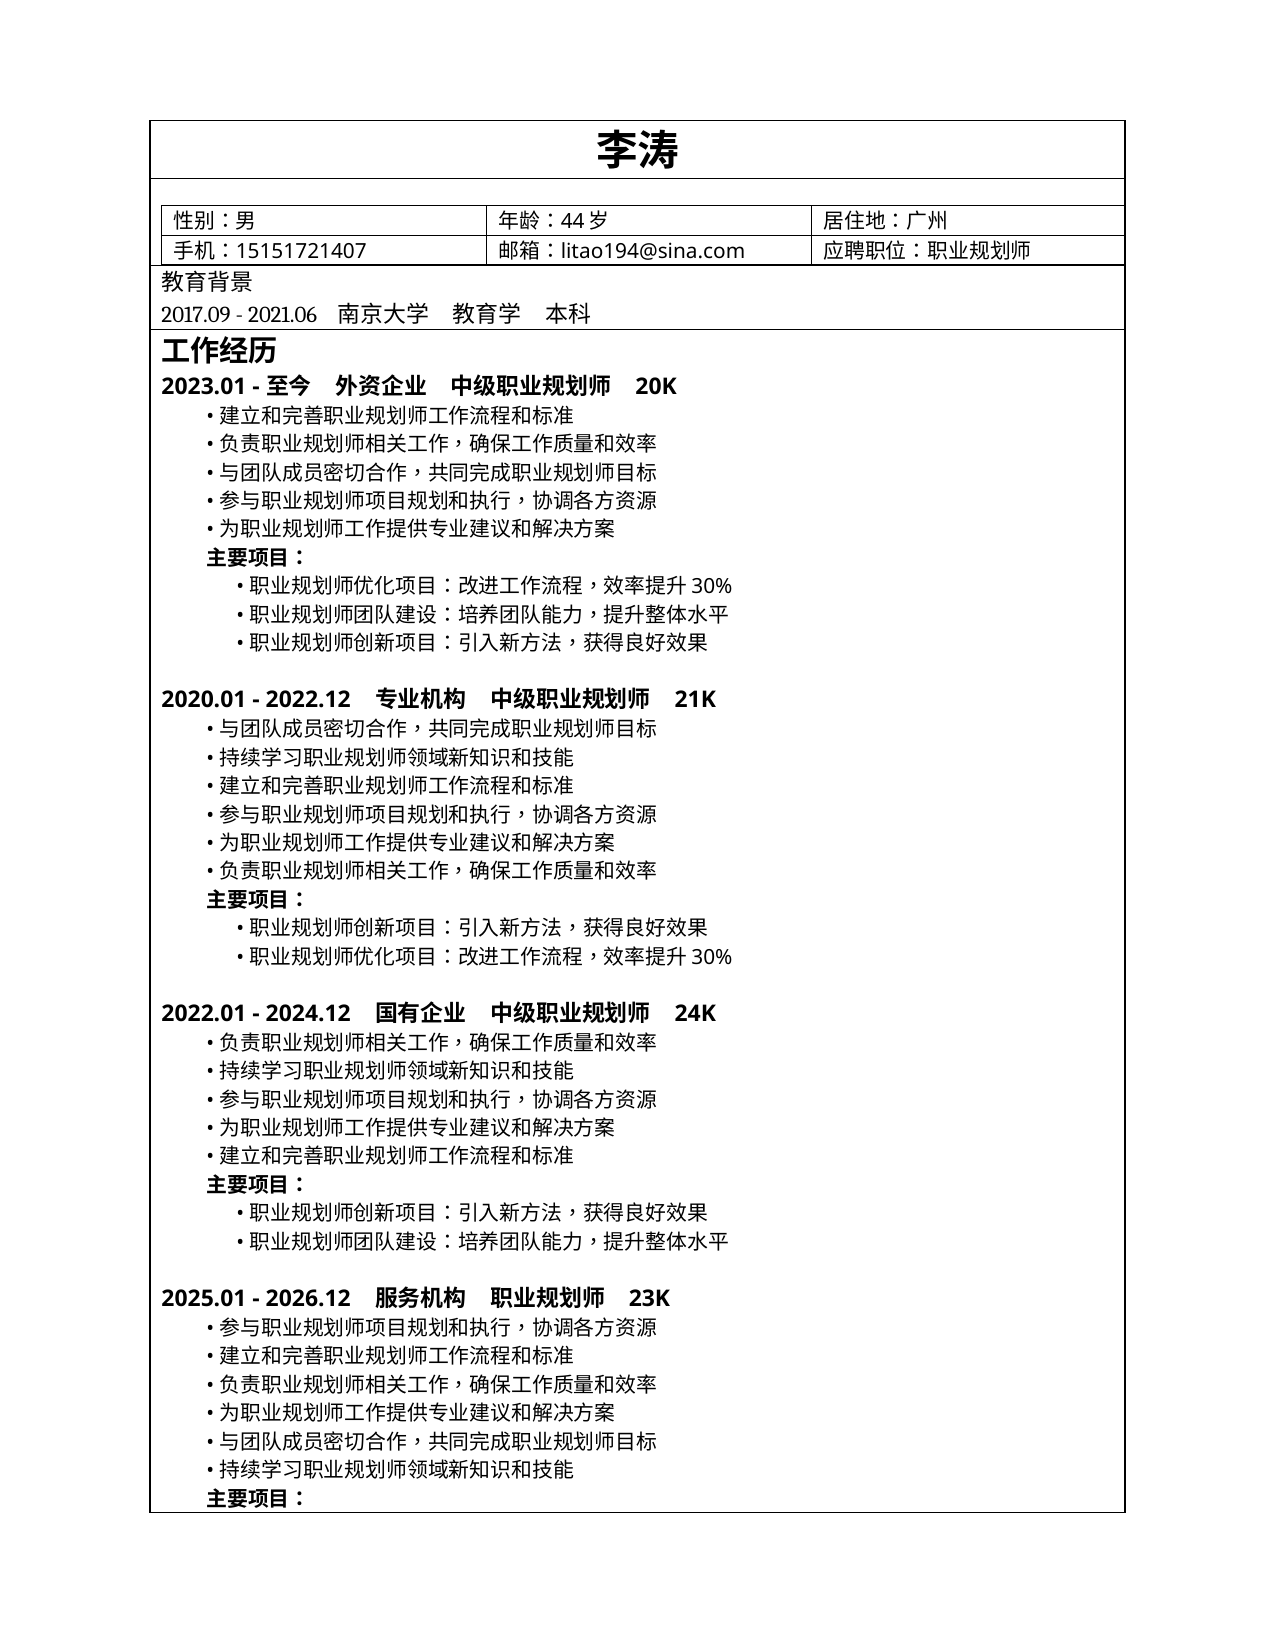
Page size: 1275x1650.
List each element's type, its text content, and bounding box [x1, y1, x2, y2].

table_cell 教育背景 2017.09 - 2021.06 南京大学 教育学 本科 [151, 266, 1124, 329]
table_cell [151, 330, 1124, 1512]
table_header 李涛 [151, 121, 1124, 178]
table_cell [151, 179, 1124, 265]
